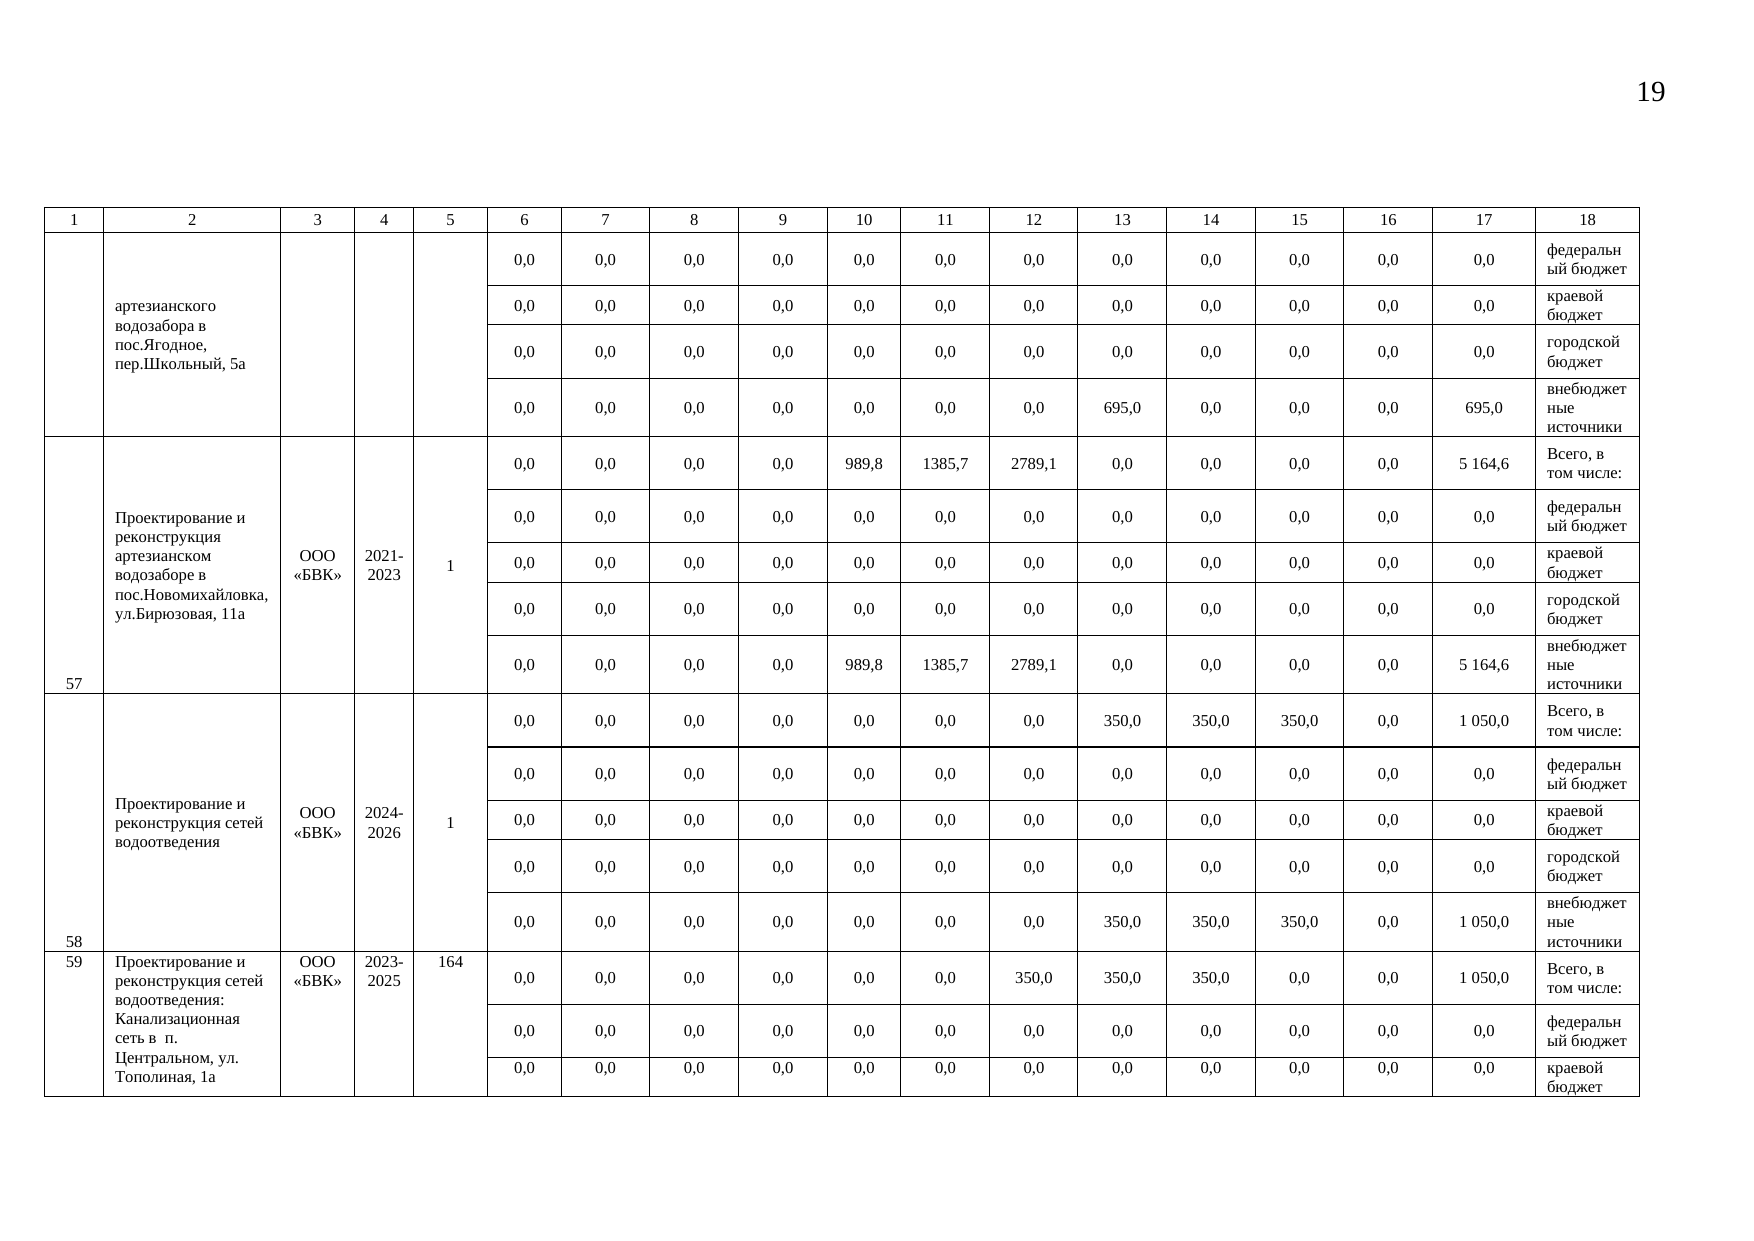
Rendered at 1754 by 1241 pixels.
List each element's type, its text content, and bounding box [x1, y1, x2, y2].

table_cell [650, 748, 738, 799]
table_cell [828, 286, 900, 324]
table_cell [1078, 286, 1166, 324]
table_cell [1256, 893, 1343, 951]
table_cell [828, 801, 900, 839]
table_header 10 [828, 208, 900, 232]
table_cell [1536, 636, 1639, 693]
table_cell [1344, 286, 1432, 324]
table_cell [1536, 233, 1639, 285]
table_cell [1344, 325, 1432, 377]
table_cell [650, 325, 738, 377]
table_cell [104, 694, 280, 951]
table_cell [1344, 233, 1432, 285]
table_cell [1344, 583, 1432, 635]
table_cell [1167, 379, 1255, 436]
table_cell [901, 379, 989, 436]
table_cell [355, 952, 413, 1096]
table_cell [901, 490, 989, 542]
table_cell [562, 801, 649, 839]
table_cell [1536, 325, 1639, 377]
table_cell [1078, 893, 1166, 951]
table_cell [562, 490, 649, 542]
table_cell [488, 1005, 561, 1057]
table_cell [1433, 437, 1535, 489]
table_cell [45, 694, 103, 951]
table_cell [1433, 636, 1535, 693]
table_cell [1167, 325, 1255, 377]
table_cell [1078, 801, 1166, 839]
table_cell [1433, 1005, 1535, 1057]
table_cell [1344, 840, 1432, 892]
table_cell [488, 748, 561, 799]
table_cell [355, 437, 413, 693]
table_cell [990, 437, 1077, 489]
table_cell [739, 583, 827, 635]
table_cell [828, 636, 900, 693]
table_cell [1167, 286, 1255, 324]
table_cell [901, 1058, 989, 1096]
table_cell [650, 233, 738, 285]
table_header 12 [990, 208, 1077, 232]
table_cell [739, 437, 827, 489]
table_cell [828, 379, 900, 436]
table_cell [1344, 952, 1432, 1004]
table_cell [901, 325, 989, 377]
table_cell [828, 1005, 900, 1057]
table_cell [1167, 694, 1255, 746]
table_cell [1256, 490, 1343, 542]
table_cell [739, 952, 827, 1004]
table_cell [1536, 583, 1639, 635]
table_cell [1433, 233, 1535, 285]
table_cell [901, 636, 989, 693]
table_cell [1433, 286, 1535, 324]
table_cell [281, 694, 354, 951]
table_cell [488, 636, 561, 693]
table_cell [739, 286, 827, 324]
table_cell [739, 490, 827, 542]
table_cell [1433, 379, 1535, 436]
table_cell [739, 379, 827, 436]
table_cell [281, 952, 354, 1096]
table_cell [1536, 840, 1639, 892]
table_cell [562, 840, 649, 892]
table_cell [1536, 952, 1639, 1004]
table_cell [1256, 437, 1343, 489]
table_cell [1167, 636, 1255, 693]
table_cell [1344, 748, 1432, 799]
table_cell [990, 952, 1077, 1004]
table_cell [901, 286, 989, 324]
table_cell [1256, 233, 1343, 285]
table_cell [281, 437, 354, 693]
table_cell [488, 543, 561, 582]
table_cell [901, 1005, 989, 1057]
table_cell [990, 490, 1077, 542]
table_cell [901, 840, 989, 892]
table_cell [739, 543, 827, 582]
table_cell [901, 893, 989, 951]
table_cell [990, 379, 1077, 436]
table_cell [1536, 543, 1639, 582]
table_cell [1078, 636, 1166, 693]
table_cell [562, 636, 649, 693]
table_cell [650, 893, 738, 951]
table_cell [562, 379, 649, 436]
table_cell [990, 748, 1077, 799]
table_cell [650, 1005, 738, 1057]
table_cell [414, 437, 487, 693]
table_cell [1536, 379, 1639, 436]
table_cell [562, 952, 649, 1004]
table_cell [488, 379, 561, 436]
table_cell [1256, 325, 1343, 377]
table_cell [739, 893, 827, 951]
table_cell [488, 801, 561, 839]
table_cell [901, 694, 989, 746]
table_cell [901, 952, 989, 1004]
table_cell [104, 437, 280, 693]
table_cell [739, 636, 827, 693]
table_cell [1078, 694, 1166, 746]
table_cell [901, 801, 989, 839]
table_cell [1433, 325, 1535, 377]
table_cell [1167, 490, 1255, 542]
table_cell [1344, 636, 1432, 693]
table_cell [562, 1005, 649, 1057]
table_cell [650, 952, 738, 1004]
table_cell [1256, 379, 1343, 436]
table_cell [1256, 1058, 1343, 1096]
table_header 7 [562, 208, 649, 232]
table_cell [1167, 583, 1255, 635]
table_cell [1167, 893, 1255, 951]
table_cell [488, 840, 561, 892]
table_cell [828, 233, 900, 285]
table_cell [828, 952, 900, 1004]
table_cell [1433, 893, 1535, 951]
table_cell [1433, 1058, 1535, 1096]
table_header 14 [1167, 208, 1255, 232]
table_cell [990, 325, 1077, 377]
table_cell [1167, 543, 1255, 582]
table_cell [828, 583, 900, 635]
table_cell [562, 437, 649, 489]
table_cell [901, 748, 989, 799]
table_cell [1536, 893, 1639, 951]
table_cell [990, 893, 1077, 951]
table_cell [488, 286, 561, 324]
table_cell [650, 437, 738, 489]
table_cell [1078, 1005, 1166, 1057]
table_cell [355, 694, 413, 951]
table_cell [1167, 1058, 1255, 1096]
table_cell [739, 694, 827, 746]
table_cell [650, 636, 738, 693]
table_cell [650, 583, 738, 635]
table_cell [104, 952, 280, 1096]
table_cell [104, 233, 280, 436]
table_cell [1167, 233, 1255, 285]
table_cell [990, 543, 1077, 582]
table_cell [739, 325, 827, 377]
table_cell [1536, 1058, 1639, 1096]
table_header 3 [281, 208, 354, 232]
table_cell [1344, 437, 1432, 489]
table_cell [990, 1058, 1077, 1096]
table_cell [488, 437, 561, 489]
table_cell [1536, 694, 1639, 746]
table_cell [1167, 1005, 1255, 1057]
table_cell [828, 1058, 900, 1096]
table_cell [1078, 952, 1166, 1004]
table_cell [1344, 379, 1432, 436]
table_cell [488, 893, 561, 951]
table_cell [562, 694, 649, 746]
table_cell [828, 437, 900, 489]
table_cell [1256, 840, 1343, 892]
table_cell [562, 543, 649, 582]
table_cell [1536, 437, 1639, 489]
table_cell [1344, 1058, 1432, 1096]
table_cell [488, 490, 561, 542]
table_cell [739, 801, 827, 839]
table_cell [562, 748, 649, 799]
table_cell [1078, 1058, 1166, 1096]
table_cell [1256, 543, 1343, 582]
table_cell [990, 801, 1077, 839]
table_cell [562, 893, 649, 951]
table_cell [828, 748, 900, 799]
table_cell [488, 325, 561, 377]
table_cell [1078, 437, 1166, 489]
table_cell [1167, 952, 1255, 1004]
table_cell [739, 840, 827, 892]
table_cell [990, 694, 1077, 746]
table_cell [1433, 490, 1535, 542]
table_header 6 [488, 208, 561, 232]
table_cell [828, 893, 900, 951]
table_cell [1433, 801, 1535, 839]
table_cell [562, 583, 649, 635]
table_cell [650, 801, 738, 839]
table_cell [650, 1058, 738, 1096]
table_header 2 [104, 208, 280, 232]
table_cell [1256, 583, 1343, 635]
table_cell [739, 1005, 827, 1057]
table_header 9 [739, 208, 827, 232]
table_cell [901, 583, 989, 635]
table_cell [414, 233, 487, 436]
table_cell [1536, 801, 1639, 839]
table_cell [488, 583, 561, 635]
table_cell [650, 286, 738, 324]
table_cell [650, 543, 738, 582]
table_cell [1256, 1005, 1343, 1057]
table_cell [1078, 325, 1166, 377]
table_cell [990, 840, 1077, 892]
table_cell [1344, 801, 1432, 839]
table_header 13 [1078, 208, 1166, 232]
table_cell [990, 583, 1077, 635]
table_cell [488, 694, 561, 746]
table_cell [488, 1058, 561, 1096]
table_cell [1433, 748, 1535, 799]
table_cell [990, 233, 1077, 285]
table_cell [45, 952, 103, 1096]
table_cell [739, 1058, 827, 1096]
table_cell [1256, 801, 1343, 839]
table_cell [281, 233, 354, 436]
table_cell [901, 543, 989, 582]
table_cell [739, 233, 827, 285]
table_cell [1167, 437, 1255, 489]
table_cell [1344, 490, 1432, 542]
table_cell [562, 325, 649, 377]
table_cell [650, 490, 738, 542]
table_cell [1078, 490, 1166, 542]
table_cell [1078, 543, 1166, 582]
table_header 5 [414, 208, 487, 232]
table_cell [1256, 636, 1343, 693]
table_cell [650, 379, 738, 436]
table_header 17 [1433, 208, 1535, 232]
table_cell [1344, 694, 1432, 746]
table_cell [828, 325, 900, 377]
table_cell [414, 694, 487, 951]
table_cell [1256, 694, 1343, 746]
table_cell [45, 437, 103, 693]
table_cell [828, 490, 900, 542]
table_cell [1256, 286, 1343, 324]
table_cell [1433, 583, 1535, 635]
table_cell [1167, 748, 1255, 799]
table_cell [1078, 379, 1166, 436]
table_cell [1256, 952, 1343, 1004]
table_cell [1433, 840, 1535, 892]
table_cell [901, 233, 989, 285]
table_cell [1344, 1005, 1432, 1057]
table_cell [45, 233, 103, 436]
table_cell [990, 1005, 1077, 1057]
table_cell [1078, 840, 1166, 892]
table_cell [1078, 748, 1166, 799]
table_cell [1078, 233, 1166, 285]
table_header 8 [650, 208, 738, 232]
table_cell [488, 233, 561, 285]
table_header 18 [1536, 208, 1639, 232]
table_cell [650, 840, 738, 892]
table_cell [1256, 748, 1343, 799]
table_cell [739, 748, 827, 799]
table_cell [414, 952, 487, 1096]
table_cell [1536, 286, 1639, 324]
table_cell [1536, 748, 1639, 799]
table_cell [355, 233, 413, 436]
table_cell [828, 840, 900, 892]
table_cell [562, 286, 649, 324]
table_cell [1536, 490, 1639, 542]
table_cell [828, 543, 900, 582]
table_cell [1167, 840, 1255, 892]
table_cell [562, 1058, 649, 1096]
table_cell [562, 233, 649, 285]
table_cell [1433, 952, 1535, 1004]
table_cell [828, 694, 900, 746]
table_header 1 [45, 208, 103, 232]
table_header 15 [1256, 208, 1343, 232]
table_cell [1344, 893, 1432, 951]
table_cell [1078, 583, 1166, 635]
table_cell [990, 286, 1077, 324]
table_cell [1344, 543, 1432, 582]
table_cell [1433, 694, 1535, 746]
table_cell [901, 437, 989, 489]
table_header 4 [355, 208, 413, 232]
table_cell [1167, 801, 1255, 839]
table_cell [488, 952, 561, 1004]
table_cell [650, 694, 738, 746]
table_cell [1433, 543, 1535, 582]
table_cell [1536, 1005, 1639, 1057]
table_header 16 [1344, 208, 1432, 232]
table_header 11 [901, 208, 989, 232]
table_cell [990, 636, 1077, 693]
